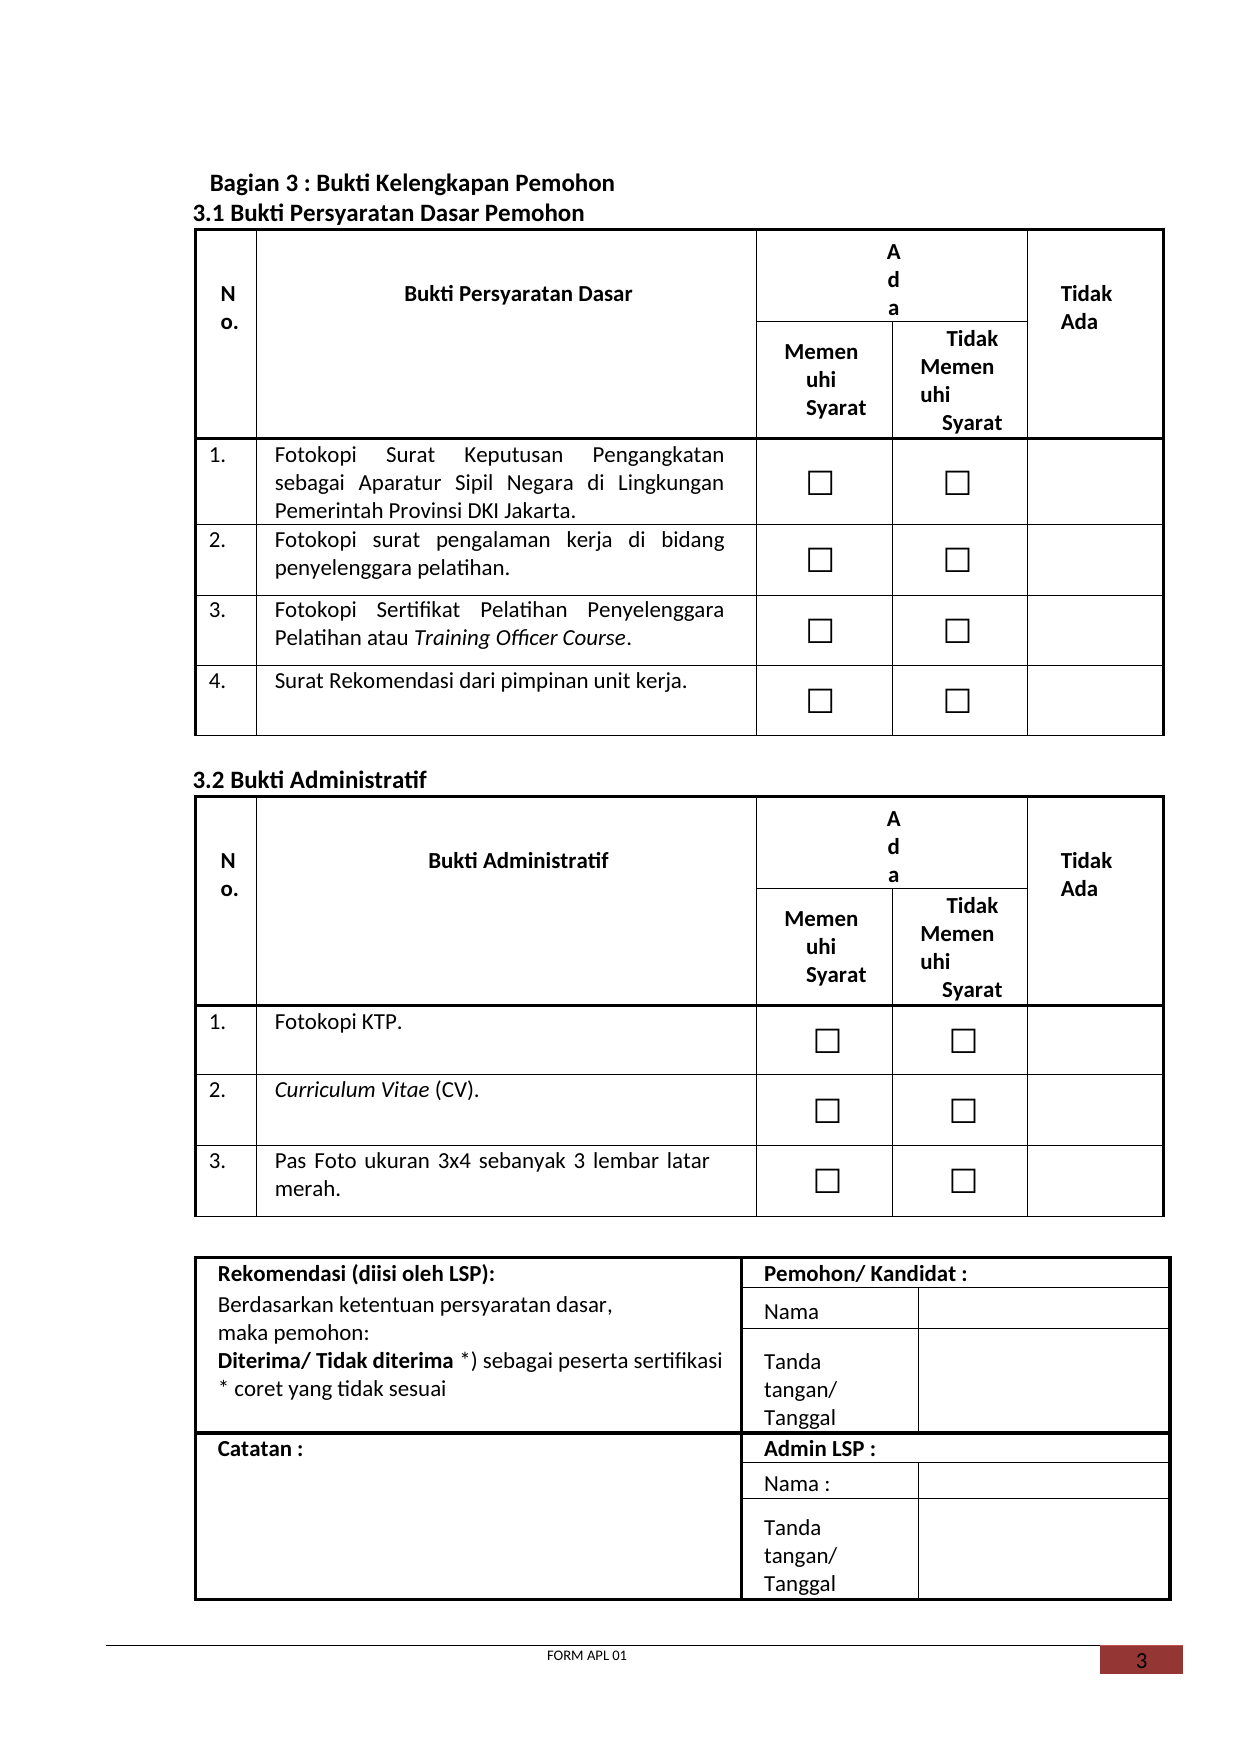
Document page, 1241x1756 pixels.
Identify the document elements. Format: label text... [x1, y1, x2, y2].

table_cell Catatan : [197, 1435, 740, 1597]
table_header Ada [757, 231, 1027, 321]
table_cell Tanda tangan/ Tanggal [743, 1499, 918, 1597]
table_header Bukti Persyaratan Dasar [257, 231, 756, 437]
table_cell [1028, 525, 1162, 594]
table_cell Tanda tangan/ Tanggal [743, 1329, 918, 1431]
table_header Tidak Ada [1028, 231, 1162, 437]
table_cell Memenuhi Syarat [757, 889, 892, 1004]
table_cell [919, 1288, 1168, 1328]
table_cell Tidak Memenuhi Syarat [893, 889, 1027, 1004]
table_header No. [197, 231, 256, 437]
table_cell 2. [197, 1075, 256, 1145]
table_cell [1028, 440, 1162, 524]
table_cell Fotokopi surat pengalaman kerja di bidang penyelenggara pelatihan. [257, 525, 756, 594]
table_header Bukti Administratif [257, 798, 756, 1004]
table_cell ☐ [893, 1146, 1027, 1216]
table_cell ☐ [893, 1007, 1027, 1074]
table_cell 3. [197, 1146, 256, 1216]
subtitle Bukti Administratif [192, 764, 1182, 795]
table_cell Surat Rekomendasi dari pimpinan unit kerja. [257, 666, 756, 735]
subtitle Bagian 3 : Bukti Kelengkapan Pemohon [192, 167, 1182, 197]
table_header Ada [757, 798, 1027, 888]
table_cell Admin LSP : [743, 1435, 1168, 1462]
table_cell [919, 1329, 1168, 1431]
table_cell ☐ [757, 666, 892, 735]
table_cell [919, 1463, 1168, 1498]
table_cell Pas Foto ukuran 3x4 sebanyak 3 lembar latar merah. [257, 1146, 756, 1216]
table_cell Fotokopi KTP. [257, 1007, 756, 1074]
table_cell Fotokopi Surat Keputusan Pengangkatan sebagai Aparatur Sipil Negara di Lingkungan Pemerintah Provinsi DKI Jakarta. [257, 440, 756, 524]
table_cell 3. [197, 596, 256, 665]
table_cell ☐ [757, 1146, 892, 1216]
table_cell [1028, 1146, 1162, 1216]
table_cell ☐ [757, 1075, 892, 1145]
table_header Rekomendasi (diisi oleh LSP): Berdasarkan ketentuan persyaratan dasar, maka pemohon: Diterima/ Tidak diterima *) sebagai peserta sertifikasi * coret yang tidak sesuai [197, 1259, 740, 1431]
table_cell Tidak Memenuhi Syarat [893, 322, 1027, 437]
table_cell ☐ [893, 1075, 1027, 1145]
table_cell ☐ [757, 525, 892, 594]
table_cell Memenuhi Syarat [757, 322, 892, 437]
table_cell [1028, 1007, 1162, 1074]
table_cell Fotokopi Sertifikat Pelatihan Penyelenggara Pelatihan atau Training Officer Course. [257, 596, 756, 665]
table_cell ☐ [893, 525, 1027, 594]
table_cell ☐ [757, 596, 892, 665]
table_cell [919, 1499, 1168, 1597]
table_cell ☐ [757, 1007, 892, 1074]
table_header No. [197, 798, 256, 1004]
table_cell 2. [197, 525, 256, 594]
table_cell ☐ [757, 440, 892, 524]
table_header Tidak Ada [1028, 798, 1162, 1004]
table_cell Curriculum Vitae (CV). [257, 1075, 756, 1145]
table_cell 1. [197, 1007, 256, 1074]
table_header Pemohon/ Kandidat : [743, 1259, 1168, 1287]
table_cell [1028, 596, 1162, 665]
table_cell Nama : [743, 1463, 918, 1498]
list Bukti Persyaratan Dasar Pemohon [192, 197, 1182, 228]
table_cell ☐ [893, 596, 1027, 665]
table_cell 1. [197, 440, 256, 524]
table_cell Nama [743, 1288, 918, 1328]
table_cell ☐ [893, 666, 1027, 735]
table_cell [1028, 1075, 1162, 1145]
table_cell [1028, 666, 1162, 735]
table_cell 4. [197, 666, 256, 735]
table_cell ☐ [893, 440, 1027, 524]
